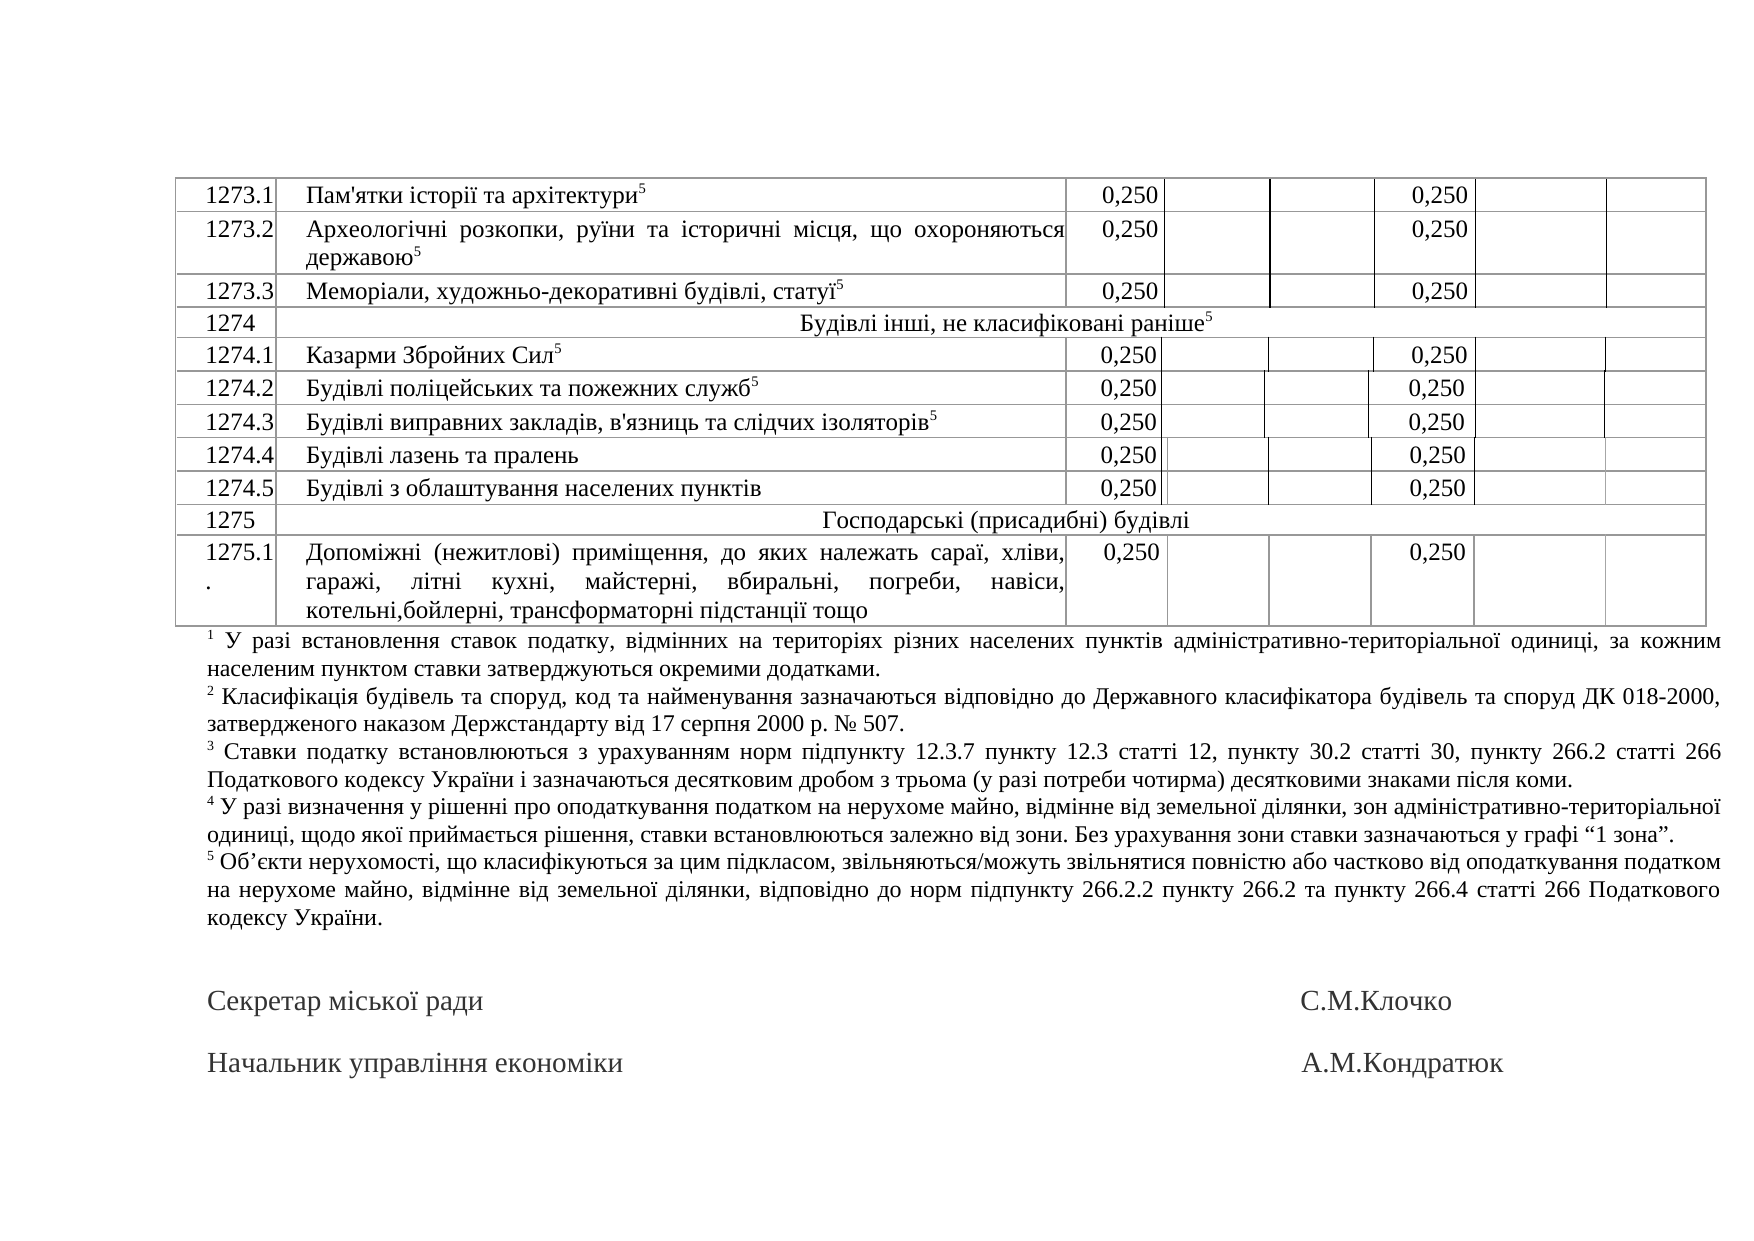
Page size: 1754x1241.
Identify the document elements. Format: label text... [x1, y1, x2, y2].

table_cell [1265, 372, 1368, 403]
table_cell [1162, 405, 1264, 437]
table_cell 0,250 [1375, 275, 1475, 306]
table_cell 0,250 [1067, 536, 1167, 625]
table_cell [1476, 179, 1606, 211]
table_cell [1162, 472, 1167, 504]
text 5 Об’єкти нерухомості, що класифікуються за цим підкласом, звільняються/можуть звільнятися повністю або частково від оподаткування податком на нерухоме майно, відмінне від земельної ділянки, відповідно до норм підпункту 266.2.2 пункту 266.2 та пункту 266.4 статті 266 Податкового кодексу України. [207, 847, 1723, 930]
table_cell 1274.4 [176, 438, 275, 470]
table_cell 1273.1 [176, 179, 275, 211]
table_cell Будівлі поліцейських та пожежних служб5 [277, 372, 1065, 403]
table_cell [1271, 179, 1374, 211]
table_cell [1476, 372, 1604, 403]
table_cell [1269, 338, 1373, 370]
table_cell 0,250 [1067, 179, 1164, 211]
table_cell [1475, 472, 1605, 504]
table_cell [1476, 338, 1605, 370]
table_cell Археологічні розкопки, руїни та історичні місця, що охороняються державою5 [277, 212, 1065, 273]
text 2 Класифікація будівель та споруд, код та найменування зазначаються відповідно до Державного класифікатора будівель та споруд ДК 018-2000, затвердженого наказом Держстандарту від 17 серпня 2000 р. № 507. [207, 682, 1723, 737]
table_cell [1606, 438, 1705, 470]
table_cell 0,250 [1372, 536, 1473, 625]
table_cell 1274.1 [176, 338, 275, 370]
table_cell 1274 [176, 307, 275, 337]
table_cell [1607, 179, 1705, 211]
table_cell [1476, 405, 1604, 437]
table_cell [1165, 179, 1269, 211]
table_cell Будівлі з облаштування населених пунктів [277, 472, 1065, 504]
table_cell 1273.3 [176, 274, 275, 306]
table_cell 0,250 [1372, 472, 1474, 504]
table_cell Будівлі виправних закладів, в'язниць та слідчих ізоляторів5 [277, 405, 1065, 437]
table_cell 0,250 [1369, 372, 1475, 403]
table_cell [1475, 438, 1605, 470]
table_cell [1165, 275, 1269, 306]
table_cell Пам'ятки історії та архітектури5 [277, 179, 1065, 211]
table_cell 1275.1. [176, 535, 275, 625]
table_cell 1273.2 [176, 212, 275, 273]
text 4 У разі визначення у рішенні про оподаткування податком на нерухоме майно, відмінне від земельної ділянки, зон адміністративно-територіальної одиниці, щодо якої приймається рішення, ставки встановлюються залежно від зони. Без урахування зони ставки зазначаються у графі “1 зона”. [207, 792, 1723, 847]
text Секретар міської ради С.М.Клочко [207, 983, 1723, 1016]
table_cell [1168, 472, 1268, 504]
table_cell 0,250 [1067, 212, 1164, 273]
table_cell [1475, 536, 1605, 625]
table_cell [1162, 438, 1167, 470]
table_cell [1606, 472, 1705, 504]
table_cell Меморіали, художньо-декоративні будівлі, статуї5 [277, 275, 1065, 306]
table_cell [1606, 536, 1705, 625]
table_cell 0,250 [1067, 472, 1161, 504]
table_cell [1165, 212, 1269, 273]
text 1 У разі встановлення ставок податку, відмінних на територіях різних населених пунктів адміністративно-територіальної одиниці, за кожним населеним пунктом ставки затверджуються окремими додатками. [207, 627, 1723, 682]
table_cell Будівлі інші, не класифіковані раніше5 [277, 308, 1705, 337]
table_cell 0,250 [1374, 338, 1475, 370]
table_cell 0,250 [1067, 338, 1161, 370]
table_cell [1162, 372, 1264, 403]
table_cell 0,250 [1067, 405, 1161, 437]
table_cell [1607, 212, 1705, 273]
table_cell [1168, 438, 1268, 470]
table_cell [1270, 536, 1370, 625]
table_cell [1269, 472, 1371, 504]
table_cell Допоміжні (нежитлові) приміщення, до яких належать сараї, хліви, гаражі, літні кухні, майстерні, вбиральні, погреби, навіси, котельні,бойлерні, трансформаторні підстанції тощо [277, 536, 1065, 625]
table_cell Господарські (присадибні) будівлі [277, 505, 1705, 534]
table_cell [1162, 338, 1268, 370]
table_cell 0,250 [1067, 275, 1164, 306]
text Начальник управління економіки А.М.Кондратюк [207, 1045, 1723, 1079]
table_cell 0,250 [1369, 405, 1475, 437]
table_cell Будівлі лазень та пралень [277, 438, 1065, 470]
table_cell [1271, 212, 1374, 273]
table_cell [1265, 405, 1368, 437]
table_cell 0,250 [1375, 179, 1475, 211]
table_cell [1476, 275, 1606, 306]
table_cell [1476, 212, 1606, 273]
table_cell 1274.3 [176, 405, 275, 437]
table_cell 0,250 [1372, 438, 1474, 470]
table_cell [1607, 275, 1705, 306]
table_cell 1274.5 [176, 471, 275, 504]
table_cell [1168, 536, 1268, 625]
table_cell [1271, 275, 1374, 306]
table_cell Казарми Збройних Сил5 [277, 338, 1065, 370]
table_cell [1605, 372, 1705, 403]
table_cell 0,250 [1067, 372, 1161, 403]
table_cell 1275 [176, 505, 275, 534]
table_cell 1274.2 [176, 371, 275, 403]
table_cell [1605, 405, 1705, 437]
table_cell [1606, 338, 1705, 370]
table_cell 0,250 [1067, 438, 1161, 470]
text 3 Ставки податку встановлюються з урахуванням норм підпункту 12.3.7 пункту 12.3 статті 12, пункту 30.2 статті 30, пункту 266.2 статті 266 Податкового кодексу України і зазначаються десятковим дробом з трьома (у разі потреби чотирма) десятковими знаками після коми. [207, 737, 1723, 792]
table_cell 0,250 [1375, 212, 1475, 273]
table_cell [1269, 438, 1371, 470]
